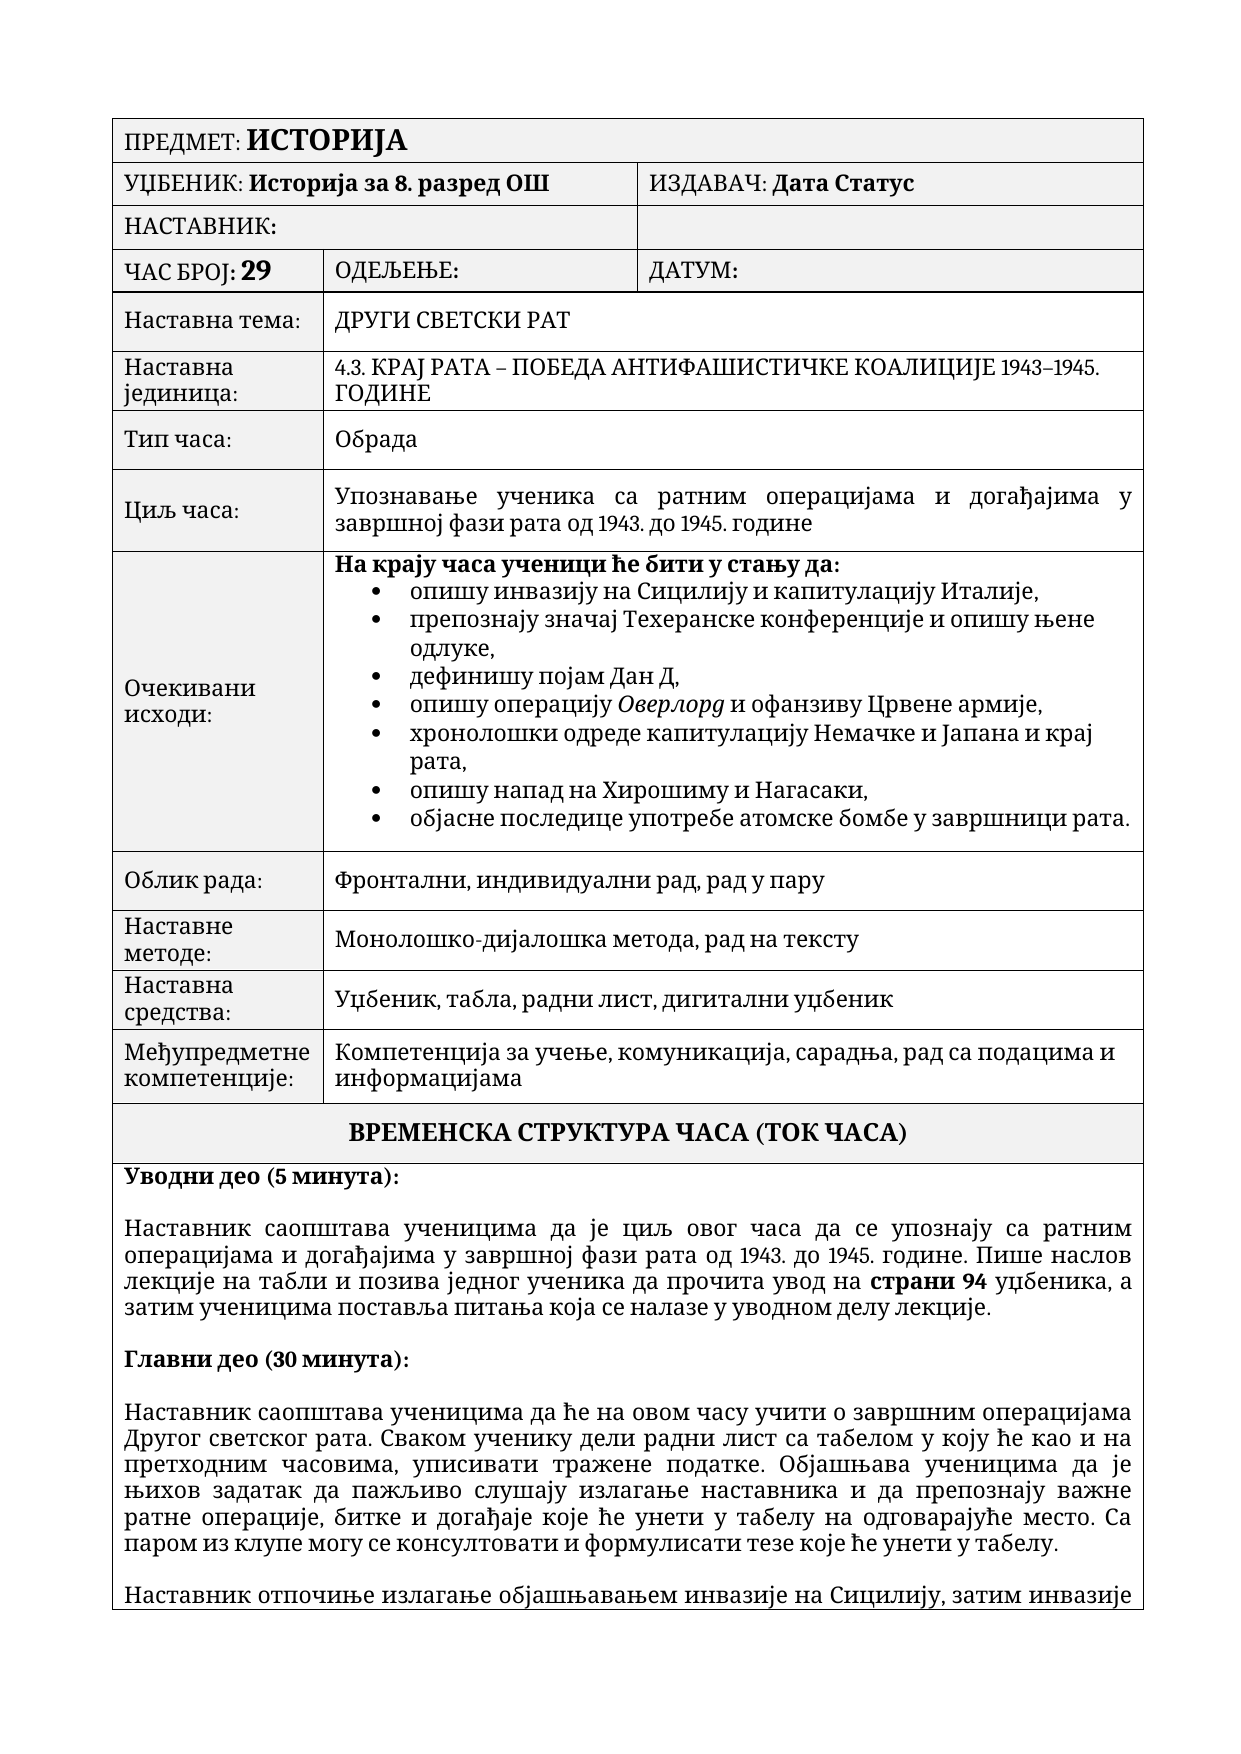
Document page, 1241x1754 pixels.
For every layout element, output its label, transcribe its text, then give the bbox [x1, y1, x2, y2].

table_cell ИЗДАВАЧ: Дата Статус [638, 163, 1143, 205]
table_cell Међупредметне компетенције: [113, 1030, 323, 1102]
table_cell Наставне методе: [113, 911, 323, 969]
table_cell Очекивани исходи: [113, 552, 323, 851]
table_cell 4.3. КРАЈ РАТА – ПОБЕДА АНТИФАШИСТИЧКЕ КОАЛИЦИЈЕ 1943–1945. ГОДИНЕ [324, 352, 1143, 410]
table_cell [113, 1164, 1143, 1609]
table_cell [638, 206, 1143, 249]
table_header ПРЕДМЕТ: ИСТОРИЈА [113, 119, 1143, 162]
table_cell Наставна тема: [113, 293, 323, 351]
table_cell Компетенција за учење, комуникација, сарадња, рад са подацима и информацијама [324, 1030, 1143, 1102]
table_cell На крају часа ученици ће бити у стању да: опишу инвазију на Сицилију и капитулацију Италије, препознају значај Техеранске конференције и опишу њене одлуке, дефинишу појам Дан Д, опишу операцију Оверлорд и офанзиву Црвене армије, хронолошки одреде капитулацију Немачке и Јапана и крај рата, опишу напад на Хирошиму и Нагасаки, објасне последице употребе атомске бомбе у завршници рата. [324, 552, 1143, 851]
table_cell ОДЕЉЕЊЕ: [324, 250, 637, 291]
table_cell Обрада [324, 411, 1143, 469]
table_cell ЧАС БРОЈ: 29 [113, 250, 323, 291]
table_cell НАСТАВНИК: [113, 206, 637, 249]
table_cell Уџбеник, табла, радни лист, дигитални уџбеник [324, 971, 1143, 1029]
table_cell Наставна јединица: [113, 352, 323, 410]
table_cell Фронтални, индивидуални рад, рад у пару [324, 852, 1143, 910]
table_cell ДРУГИ СВЕТСКИ РАТ [324, 293, 1143, 351]
table_cell Монолошко-дијалошка метода, рад на тексту [324, 911, 1143, 969]
table_cell Упознавање ученика са ратним операцијама и догађајима у завршној фази рата од 1943. до 1945. године [324, 470, 1143, 551]
table_cell ВРЕМЕНСКА СТРУКТУРА ЧАСА (ТОК ЧАСА) [113, 1104, 1143, 1162]
table_cell Циљ часа: [113, 470, 323, 551]
table_cell Тип часа: [113, 411, 323, 469]
table_cell Наставна средства: [113, 971, 323, 1029]
table_cell УЏБЕНИК: Историја за 8. разред ОШ [113, 163, 637, 205]
table_cell ДАТУМ: [638, 250, 1143, 291]
table_cell Облик рада: [113, 852, 323, 910]
